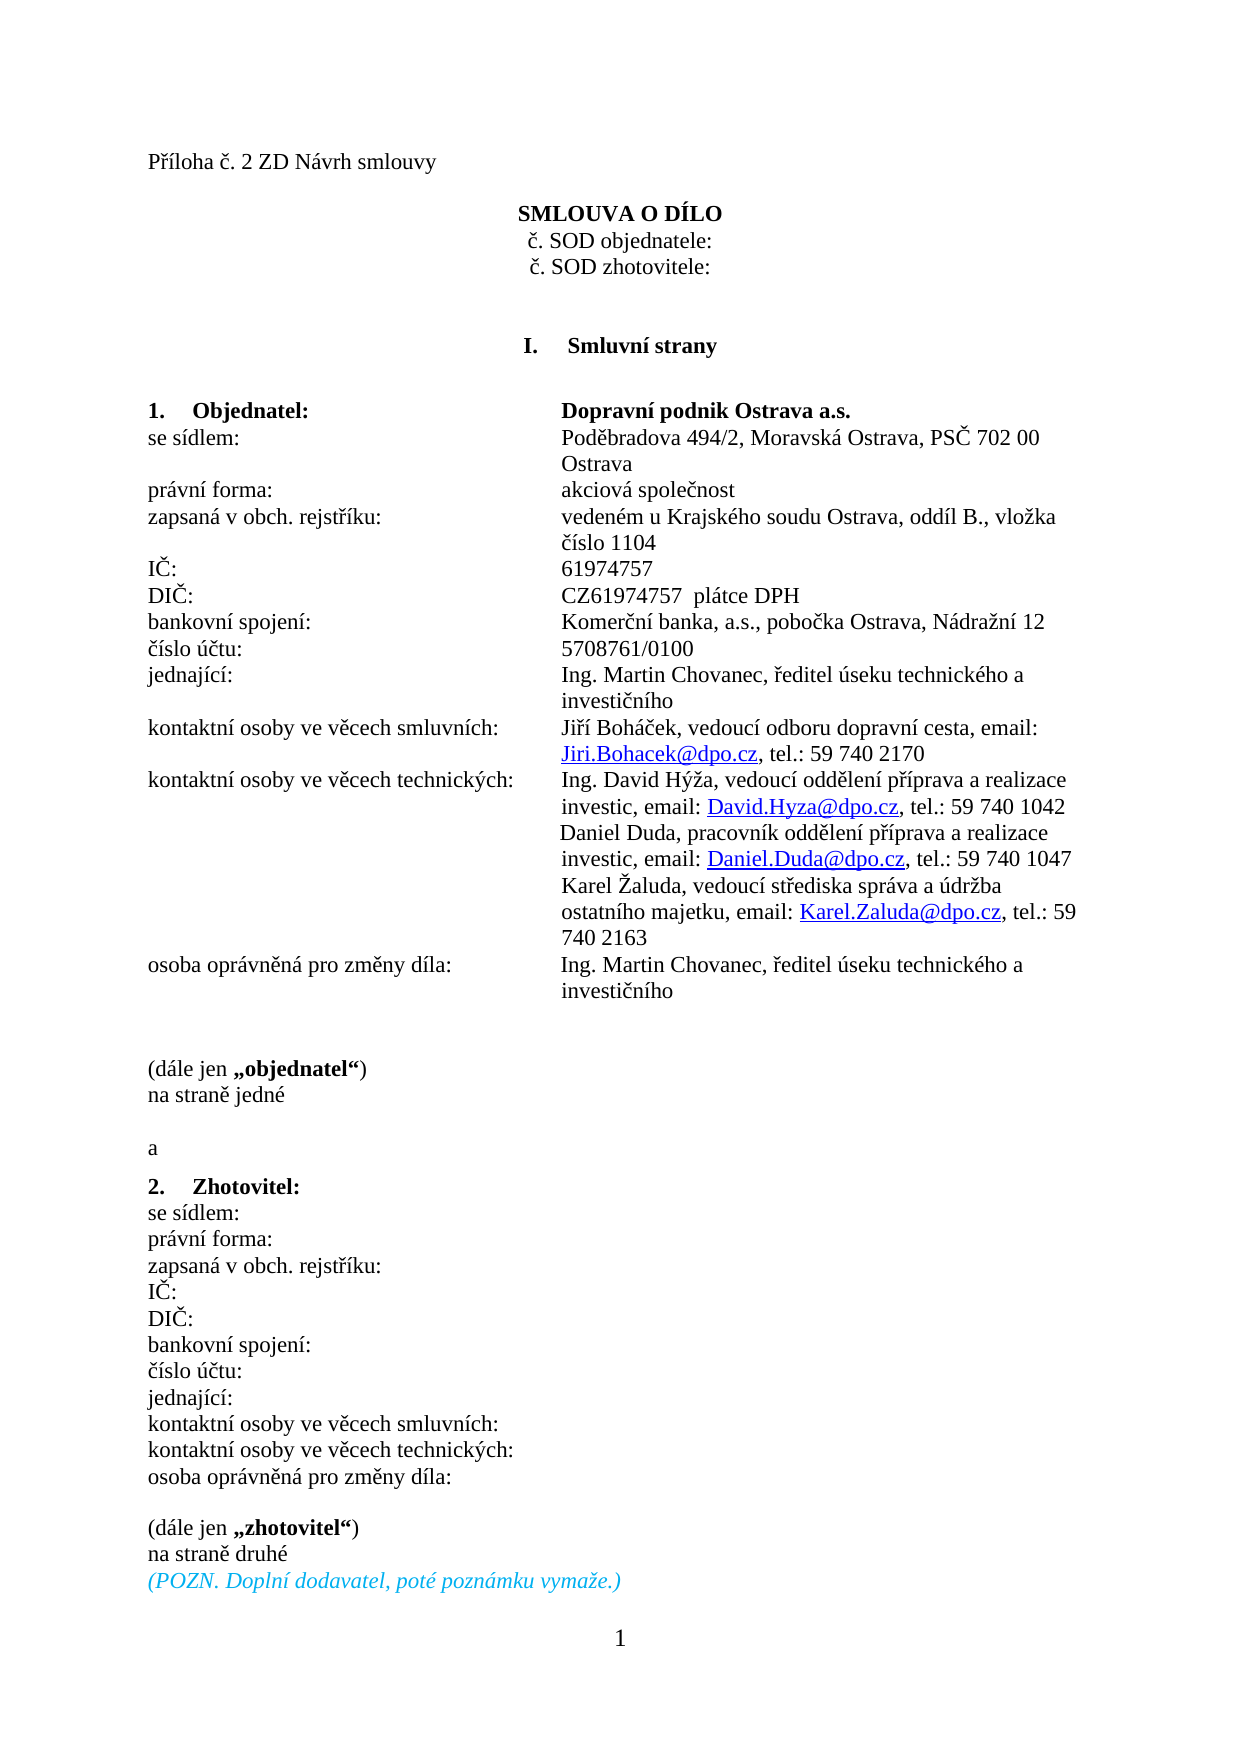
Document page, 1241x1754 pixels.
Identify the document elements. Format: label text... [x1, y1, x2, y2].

text č. SOD zhotovitele: [148, 253, 1092, 279]
text se sídlem: [148, 1199, 1090, 1226]
text číslo účtu: [148, 1357, 1090, 1384]
text Daniel Duda, pracovník oddělení příprava a realizace investic, email: Daniel.Duda@dpo.cz, tel.: 59 740 1047 [148, 819, 1092, 872]
text se sídlem: Poděbradova 494/2, Moravská Ostrava, PSČ 702 00 Ostrava [148, 424, 1090, 476]
list Objednatel: Dopravní podnik Ostrava a.s. [148, 397, 1090, 424]
text na straně jedné [148, 1081, 1090, 1108]
text Příloha č. 2 ZD Návrh smlouvy [148, 148, 1092, 174]
list Zhotovitel: [148, 1173, 1090, 1199]
text zapsaná v obch. rejstříku: [148, 1252, 1090, 1278]
text kontaktní osoby ve věcech smluvních: Jiří Boháček, vedoucí odboru dopravní cesta, email: Jiri.Bohacek@dpo.cz, tel.: 59 740 2170 [148, 714, 1090, 766]
text (dále jen „zhotovitel“) [148, 1514, 1090, 1540]
text IČ: [148, 1278, 1090, 1304]
text zapsaná v obch. rejstříku: vedeném u Krajského soudu Ostrava, oddíl B., vložka číslo 1104 [148, 503, 1090, 556]
text DIČ: [148, 1304, 1090, 1331]
text Karel Žaluda, vedoucí střediska správa a údržba ostatního majetku, email: Karel.Zaluda@dpo.cz, tel.: 59 740 2163 [218, 872, 1090, 951]
text kontaktní osoby ve věcech smluvních: [148, 1410, 1090, 1436]
text osoba oprávněná pro změny díla: [148, 1463, 1090, 1489]
list Smluvní strany [148, 332, 1092, 358]
text bankovní spojení: Komerční banka, a.s., pobočka Ostrava, Nádražní 12 [148, 608, 1090, 634]
text (POZN. Doplní dodavatel, poté poznámku vymaže.) [148, 1567, 1090, 1593]
text č. SOD objednatele: [148, 227, 1092, 253]
text (dále jen „objednatel“) [148, 1055, 1090, 1081]
text osoba oprávněná pro změny díla: Ing. Martin Chovanec, ředitel úseku technického a investičního [148, 951, 1090, 1003]
text kontaktní osoby ve věcech technických: [148, 1436, 1090, 1463]
text jednající: [148, 1384, 1090, 1410]
text bankovní spojení: [148, 1331, 1090, 1357]
text IČ: 61974757 [148, 556, 1090, 582]
text na straně druhé [148, 1540, 1090, 1567]
text právní forma: [148, 1226, 1090, 1252]
text právní forma: akciová společnost [148, 476, 1090, 503]
text SMLOUVA O DÍLO [148, 200, 1092, 227]
text číslo účtu: 5708761/0100 [148, 634, 1090, 661]
text kontaktní osoby ve věcech technických: Ing. David Hýža, vedoucí oddělení příprava a realizace investic, email: David.Hyza@dpo.cz, tel.: 59 740 1042 [148, 766, 1092, 819]
text DIČ: CZ61974757 plátce DPH [148, 582, 1090, 608]
text jednající: Ing. Martin Chovanec, ředitel úseku technického a investičního [148, 661, 1090, 714]
text a [148, 1134, 1090, 1160]
